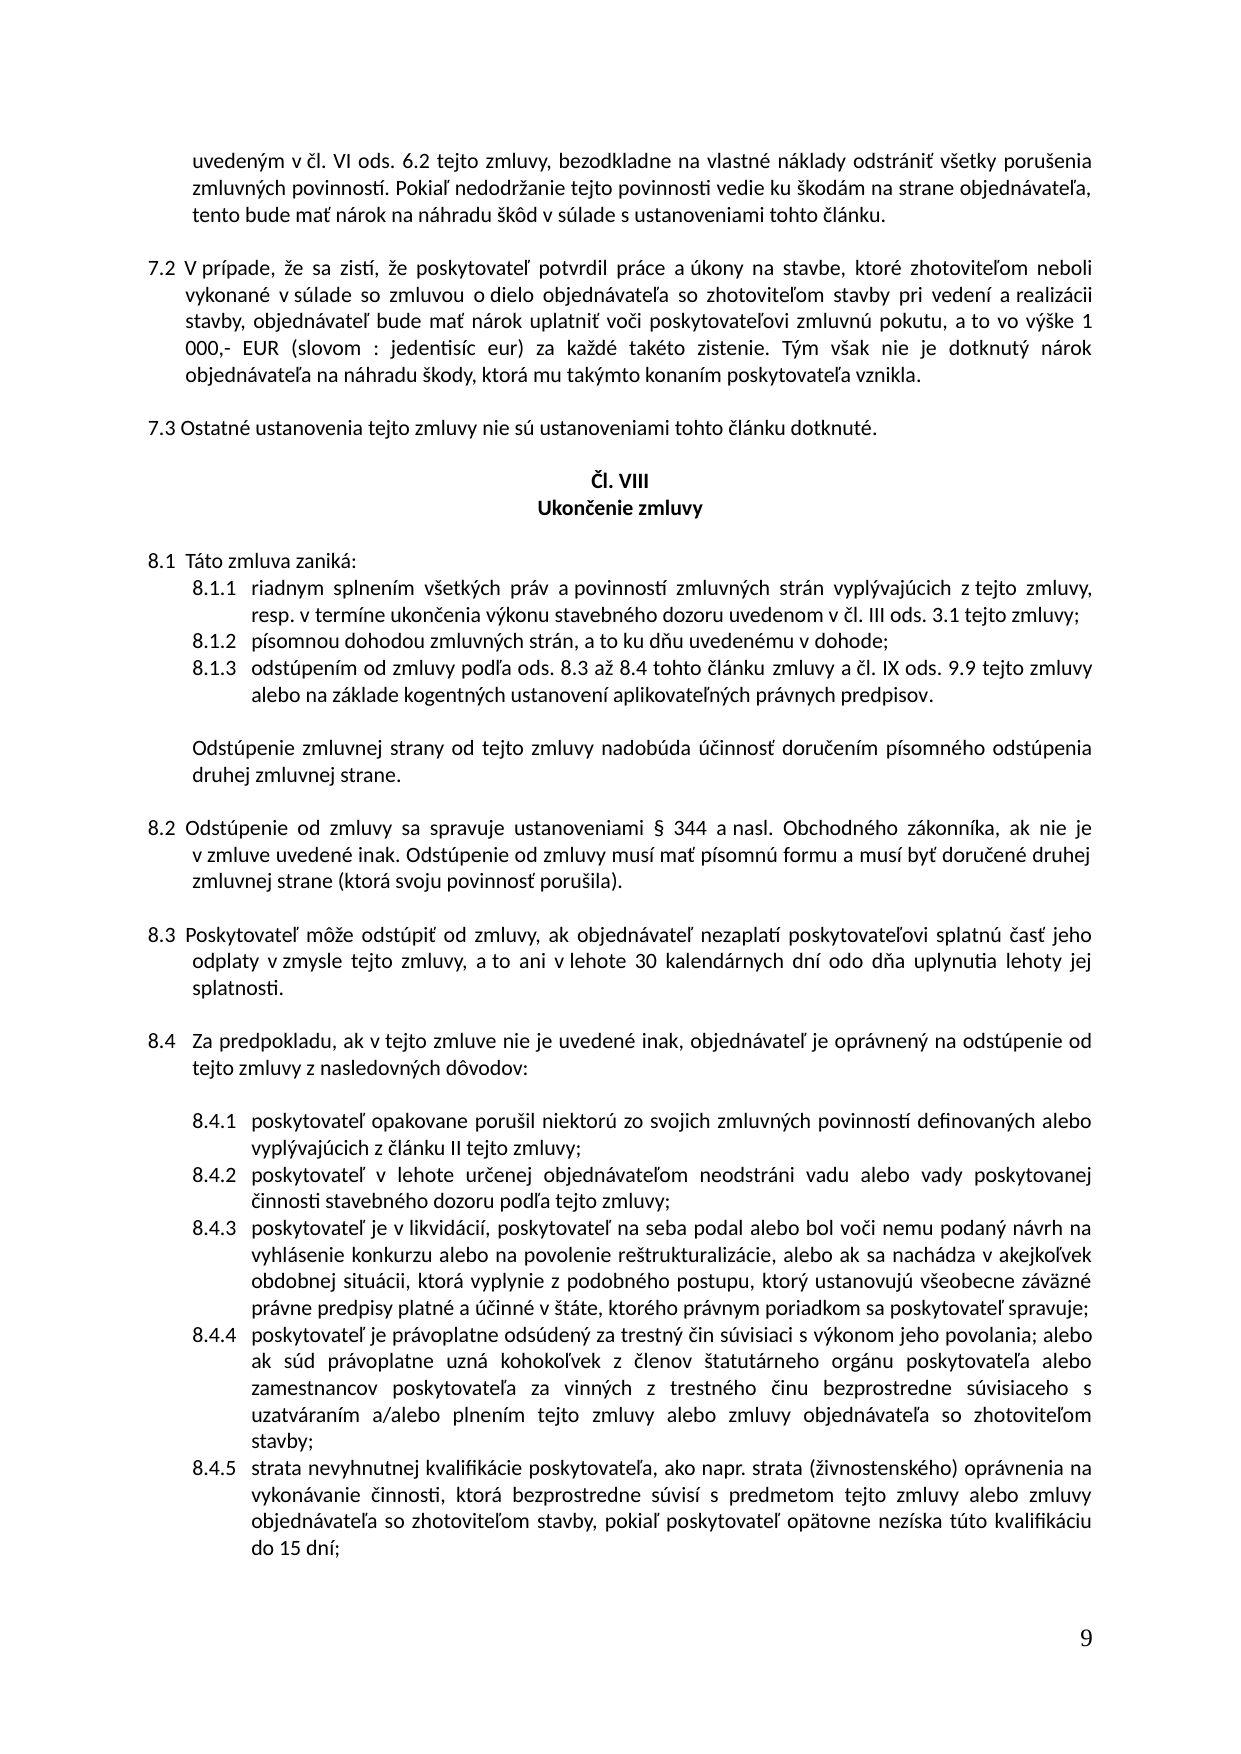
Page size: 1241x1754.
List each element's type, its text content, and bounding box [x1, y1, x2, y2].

text 8.4 Za predpokladu, ak v tejto zmluve nie je uvedené inak, objednávateľ je oprávnený na odstúpenie od tejto zmluvy z nasledovných dôvodov: [148, 1028, 1093, 1081]
text Odstúpenie zmluvnej strany od tejto zmluvy nadobúda účinnosť doručením písomného odstúpenia druhej zmluvnej strane. [192, 734, 1093, 788]
text 8.4.1 poskytovateľ opakovane porušil niektorú zo svojich zmluvných povinností definovaných alebo vyplývajúcich z článku II tejto zmluvy; [192, 1108, 1093, 1161]
text 7.3 Ostatné ustanovenia tejto zmluvy nie sú ustanoveniami tohto článku dotknuté. [148, 414, 1093, 441]
text 7.2 V prípade, že sa zistí, že poskytovateľ potvrdil práce a úkony na stavbe, ktoré zhotoviteľom neboli vykonané v súlade so zmluvou o dielo objednávateľa so zhotoviteľom stavby pri vedení a realizácii stavby, objednávateľ bude mať nárok uplatniť voči poskytovateľovi zmluvnú pokutu, a to vo výške 1 000,- EUR (slovom : jedentisíc eur) za každé takéto zistenie. Tým však nie je dotknutý nárok objednávateľa na náhradu škody, ktorá mu takýmto konaním poskytovateľa vznikla. [148, 254, 1093, 388]
text 8.3 Poskytovateľ môže odstúpiť od zmluvy, ak objednávateľ nezaplatí poskytovateľovi splatnú časť jeho odplaty v zmysle tejto zmluvy, a to ani v lehote 30 kalendárnych dní odo dňa uplynutia lehoty jej splatnosti. [148, 921, 1093, 1001]
list poskytovateľ je právoplatne odsúdený za trestný čin súvisiaci s výkonom jeho povolania; alebo ak súd právoplatne uzná kohokoľvek z členov štatutárneho orgánu poskytovateľa alebo zamestnancov poskytovateľa za vinných z trestného činu bezprostredne súvisiaceho s uzatváraním a/alebo plnením tejto zmluvy alebo zmluvy objednávateľa so zhotoviteľom stavby; [192, 1321, 1093, 1454]
list strata nevyhnutnej kvalifikácie poskytovateľa, ako napr. strata (živnostenského) oprávnenia na vykonávanie činnosti, ktorá bezprostredne súvisí s predmetom tejto zmluvy alebo zmluvy objednávateľa so zhotoviteľom stavby, pokiaľ poskytovateľ opätovne nezíska túto kvalifikáciu do 15 dní; [192, 1454, 1093, 1561]
text 8.1.3 odstúpením od zmluvy podľa ods. 8.3 až 8.4 tohto článku zmluvy a čl. IX ods. 9.9 tejto zmluvy alebo na základe kogentných ustanovení aplikovateľných právnych predpisov. [192, 654, 1093, 708]
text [148, 148, 1093, 228]
text 8.1.1 riadnym splnením všetkých práv a povinností zmluvných strán vyplývajúcich z tejto zmluvy, resp. v termíne ukončenia výkonu stavebného dozoru uvedenom v čl. III ods. 3.1 tejto zmluvy; [192, 574, 1093, 628]
text 8.4.2 poskytovateľ v lehote určenej objednávateľom neodstráni vadu alebo vady poskytovanej činnosti stavebného dozoru podľa tejto zmluvy; [192, 1161, 1093, 1214]
text 8.1.2 písomnou dohodou zmluvných strán, a to ku dňu uvedenému v dohode; [192, 628, 1093, 654]
text Ukončenie zmluvy [148, 494, 1093, 521]
text Čl. VIII [148, 468, 1093, 494]
text 8.4.3 poskytovateľ je v likvidácií, poskytovateľ na seba podal alebo bol voči nemu podaný návrh na vyhlásenie konkurzu alebo na povolenie reštrukturalizácie, alebo ak sa nachádza v akejkoľvek obdobnej situácii, ktorá vyplynie z podobného postupu, ktorý ustanovujú všeobecne záväzné právne predpisy platné a účinné v štáte, ktorého právnym poriadkom sa poskytovateľ spravuje; [192, 1214, 1093, 1321]
text 8.2 Odstúpenie od zmluvy sa spravuje ustanoveniami § 344 a nasl. Obchodného zákonníka, ak nie je v zmluve uvedené inak. Odstúpenie od zmluvy musí mať písomnú formu a musí byť doručené druhej zmluvnej strane (ktorá svoju povinnosť porušila). [148, 814, 1093, 894]
list Táto zmluva zaniká: [148, 548, 1093, 574]
